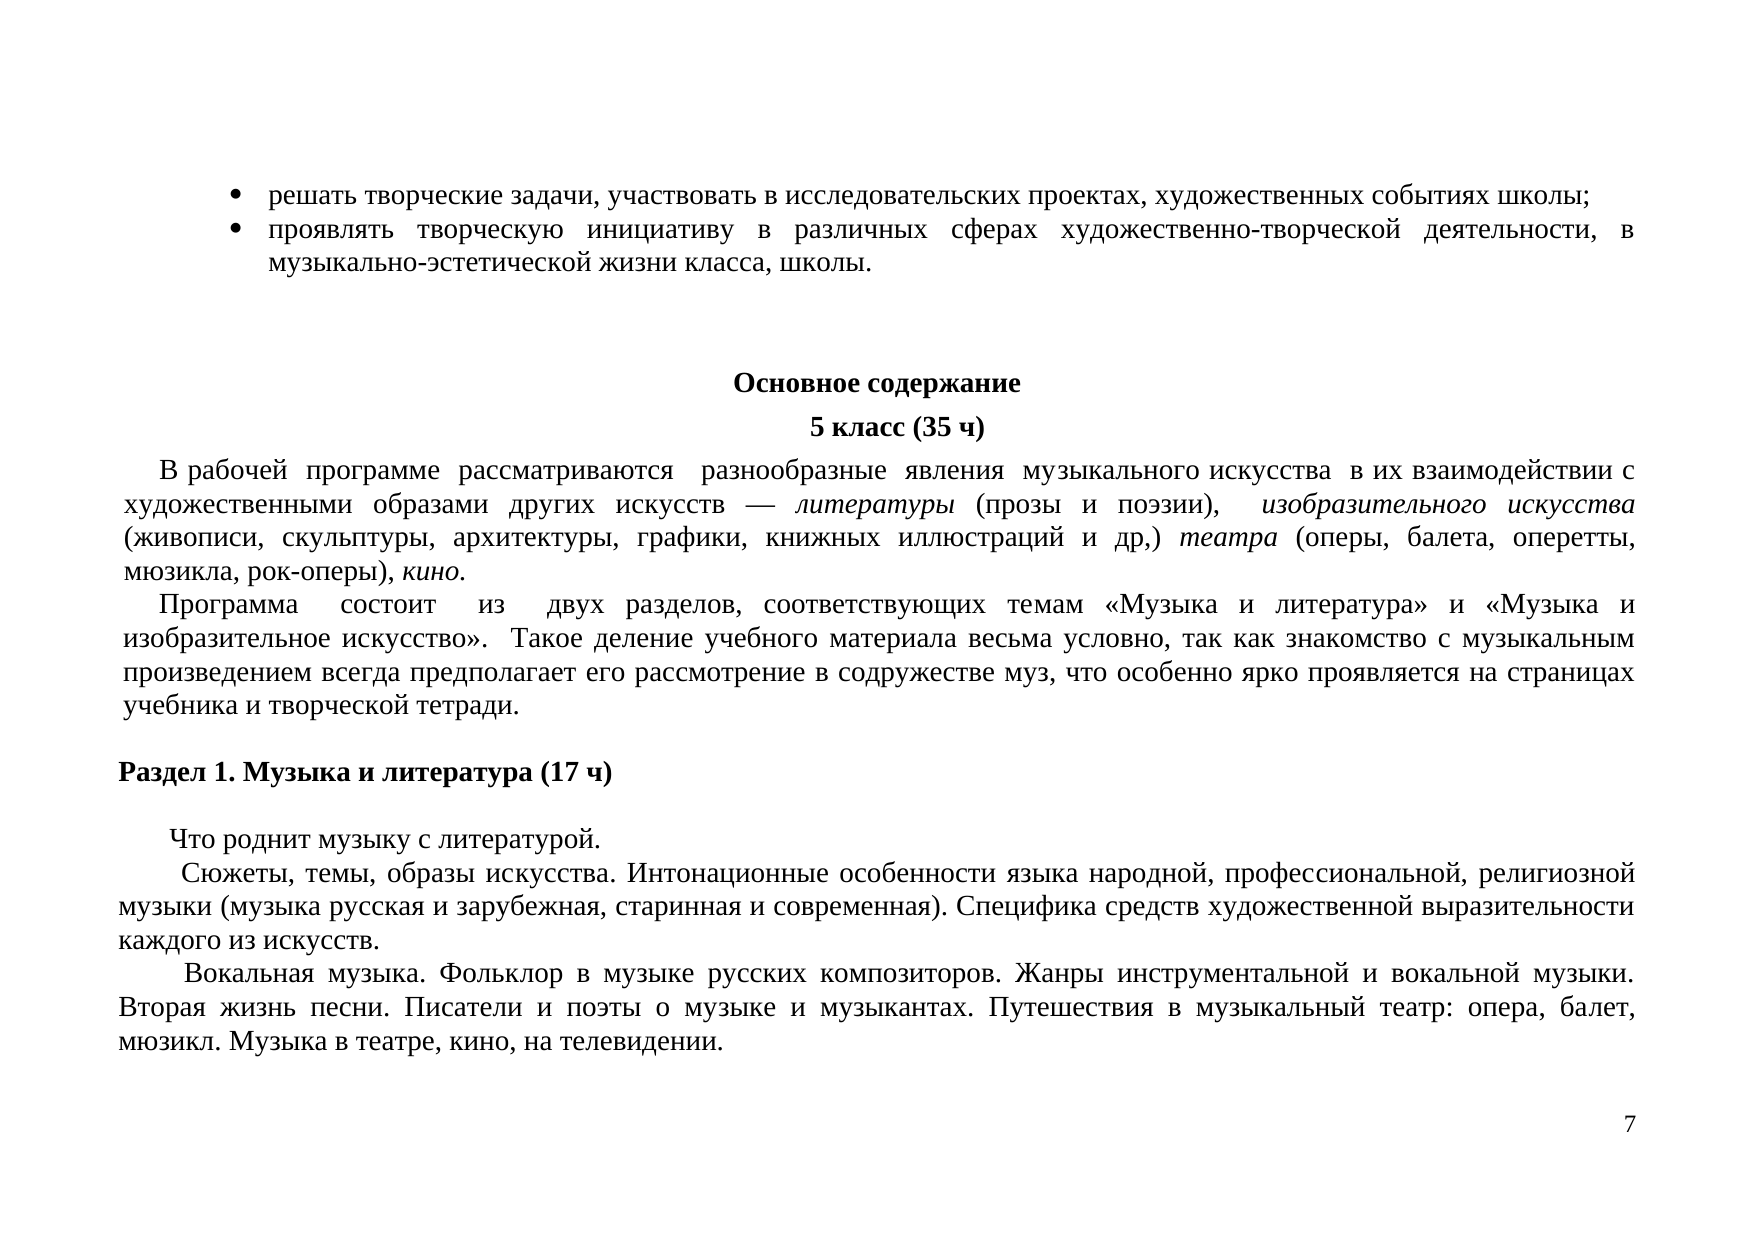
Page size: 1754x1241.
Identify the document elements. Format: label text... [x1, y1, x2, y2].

text Что роднит музыку с литературой. [118, 821, 1636, 855]
text Вокальная музыка. Фольклор в музыке русских композиторов. Жанры инструментальной и вокальной музыки. Вторая жизнь песни. Писатели и поэты о музыке и музыкантах. Путешествия в музыкальный театр: опера, балет, мюзикл. Музыка в театре, кино, на телевидении. [118, 956, 1636, 1056]
text 5 класс (35 ч) [124, 409, 1636, 442]
text Раздел 1. Музыка и литература (17 ч) [118, 754, 1636, 788]
text Программа состоит из двух разделов, соответствующих темам «Музыка и литература» и «Музыка и изобразительное искусство». Такое деление учебного материала весьма условно, так как знакомство с музыкальным произведением всегда предполагает его рассмотрение в содружестве муз, что особенно ярко проявляется на страницах учебника и творческой тетради. [123, 587, 1636, 721]
list решать творческие задачи, участвовать в исследовательских проектах, художественных событиях школы; [231, 177, 1636, 211]
list проявлять творческую инициативу в различных сферах художественно-творческой деятельности, в музыкально-эстетической жизни класса, школы. [231, 211, 1636, 278]
text Сюжеты, темы, образы искусства. Интонационные особенности языка народной, профессиональной, религиозной музыки (музыка русская и зарубежная, старинная и современная). Специфика средств художественной выразительности каждого из искусств. [118, 855, 1636, 956]
text В рабочей программе рассматриваются разнообразные явления музыкального искусства в их взаимодействии с художественными образами других искусств — литературы (прозы и поэзии), изобразительного искусства (живописи, скульптуры, архитектуры, графики, книжных иллюстраций и др,) театра (оперы, балета, оперетты, мюзикла, рок-оперы), кино. [124, 452, 1636, 587]
text Основное содержание [118, 365, 1636, 398]
